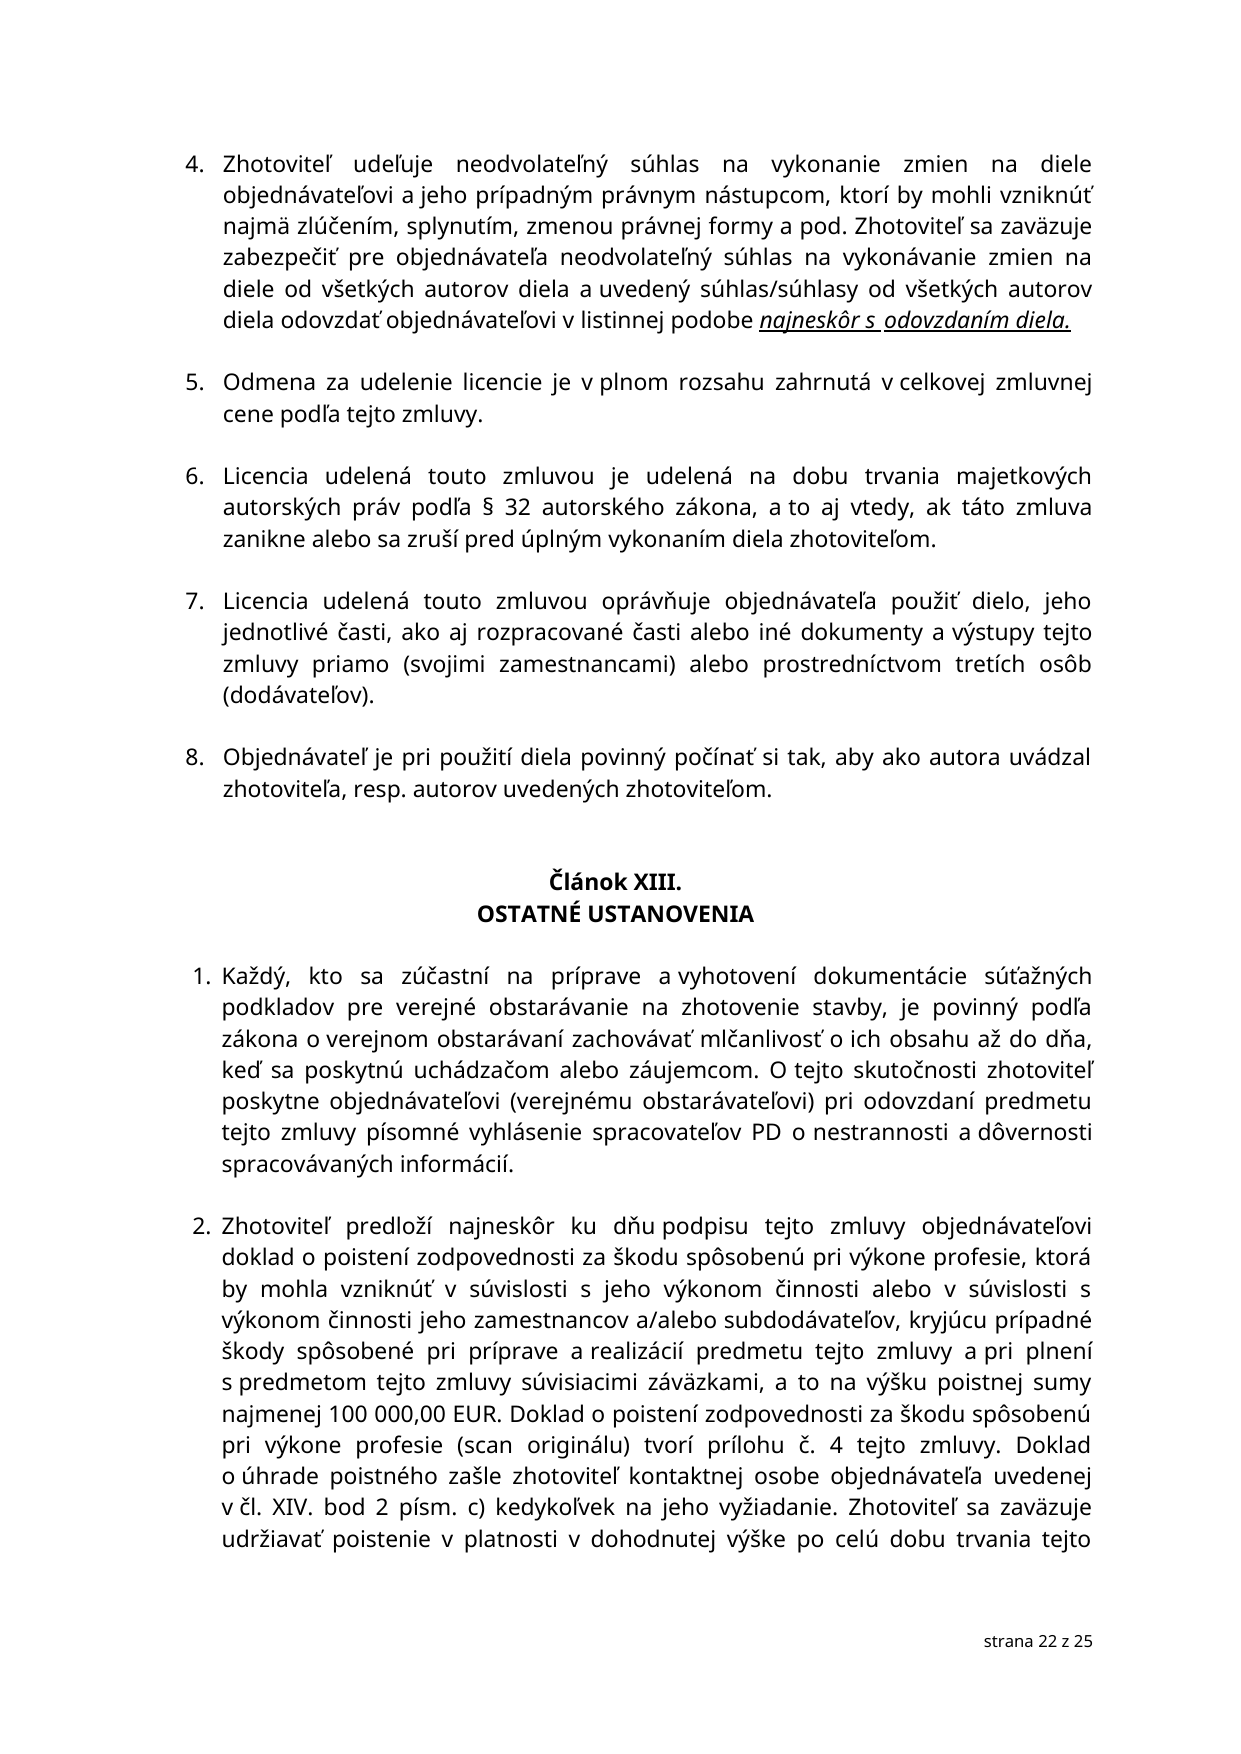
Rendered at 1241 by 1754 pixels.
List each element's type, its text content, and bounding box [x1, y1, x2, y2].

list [192, 1210, 1093, 1554]
list Zhotoviteľ udeľuje neodvolateľný súhlas na vykonanie zmien na diele objednávateľovi a jeho prípadným právnym nástupcom, ktorí by mohli vzniknúť najmä zlúčením, splynutím, zmenou právnej formy a pod. Zhotoviteľ sa zaväzuje zabezpečiť pre objednávateľa neodvolateľný súhlas na vykonávanie zmien na diele od všetkých autorov diela a uvedený súhlas/súhlasy od všetkých autorov diela odovzdať objednávateľovi v listinnej podobe najneskôr s odovzdaním diela. [185, 148, 1093, 335]
text Článok XIII. [162, 866, 1069, 898]
list Objednávateľ je pri použití diela povinný počínať si tak, aby ako autora uvádzal zhotoviteľa, resp. autorov uvedených zhotoviteľom. [185, 741, 1093, 804]
list Každý, kto sa zúčastní na príprave a vyhotovení dokumentácie súťažných podkladov pre verejné obstarávanie na zhotovenie stavby, je povinný podľa zákona o verejnom obstarávaní zachovávať mlčanlivosť o ich obsahu až do dňa, keď sa poskytnú uchádzačom alebo záujemcom. O tejto skutočnosti zhotoviteľ poskytne objednávateľovi (verejnému obstarávateľovi) pri odovzdaní predmetu tejto zmluvy písomné vyhlásenie spracovateľov PD o nestrannosti a dôvernosti spracovávaných informácií. [192, 960, 1093, 1179]
text OSTATNÉ USTANOVENIA [162, 898, 1069, 929]
list Licencia udelená touto zmluvou je udelená na dobu trvania majetkových autorských práv podľa § 32 autorského zákona, a to aj vtedy, ak táto zmluva zanikne alebo sa zruší pred úplným vykonaním diela zhotoviteľom. [185, 460, 1093, 554]
list Odmena za udelenie licencie je v plnom rozsahu zahrnutá v celkovej zmluvnej cene podľa tejto zmluvy. [185, 366, 1093, 429]
list Licencia udelená touto zmluvou oprávňuje objednávateľa použiť dielo, jeho jednotlivé časti, ako aj rozpracované časti alebo iné dokumenty a výstupy tejto zmluvy priamo (svojimi zamestnancami) alebo prostredníctvom tretích osôb (dodávateľov). [185, 585, 1093, 710]
